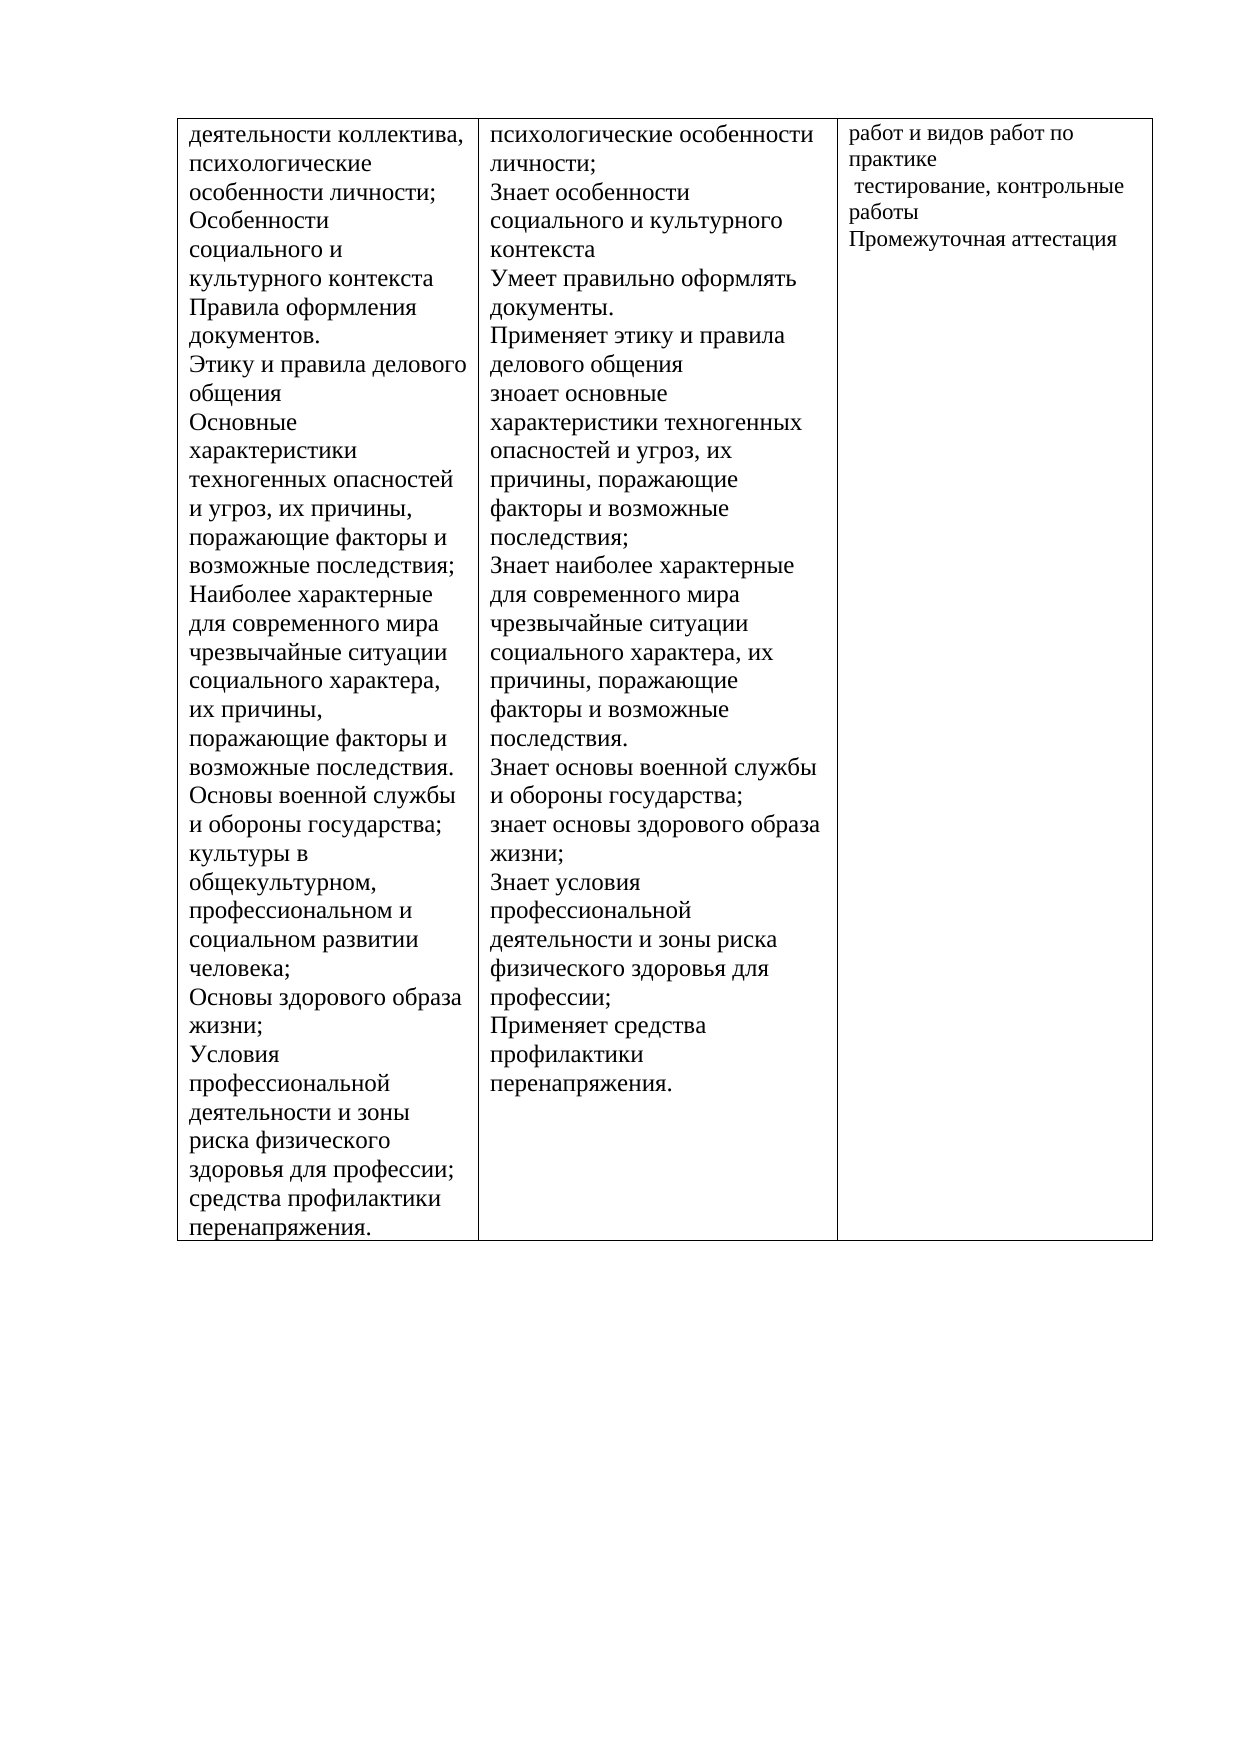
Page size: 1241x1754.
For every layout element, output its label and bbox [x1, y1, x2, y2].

table_cell [479, 119, 837, 1240]
table_cell [838, 119, 1152, 1240]
table_cell [178, 119, 478, 1240]
